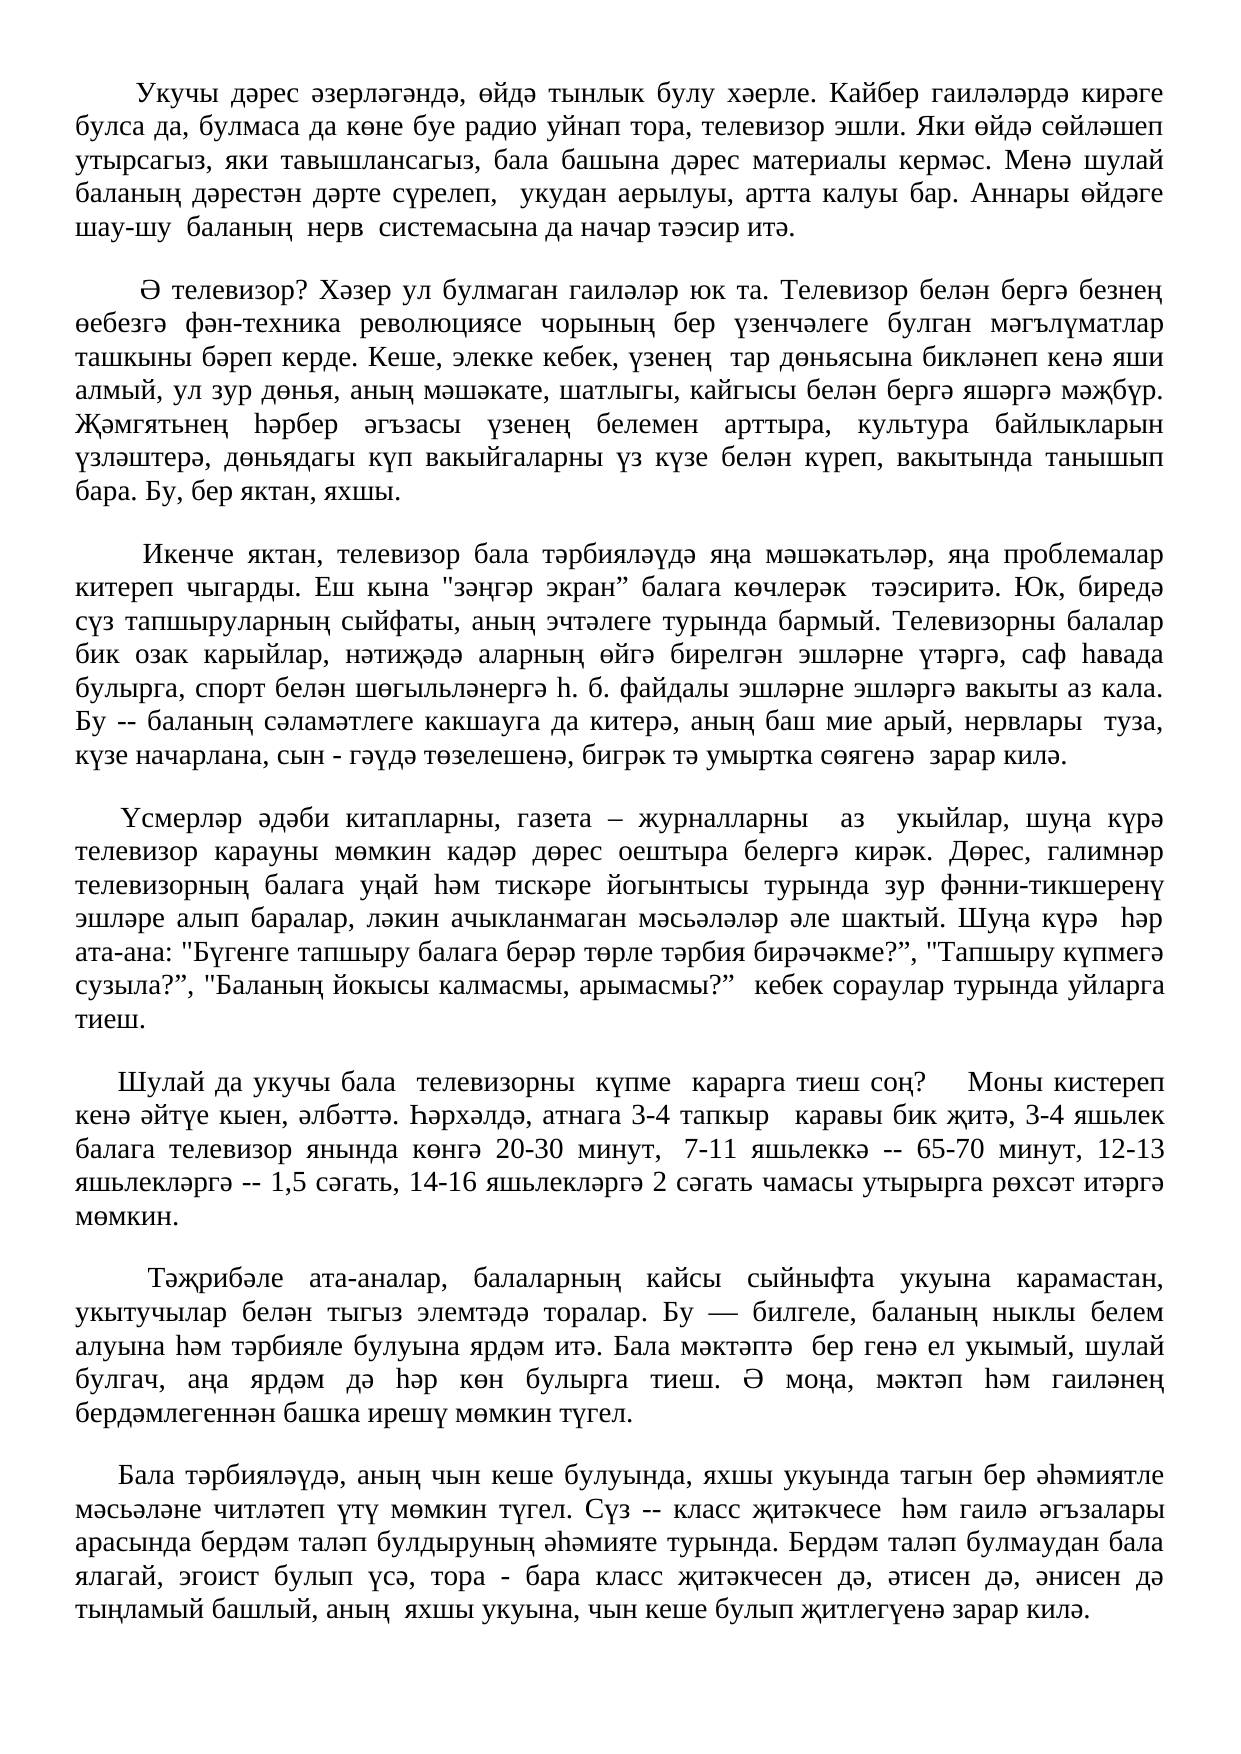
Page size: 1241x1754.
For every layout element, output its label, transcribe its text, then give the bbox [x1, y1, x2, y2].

text Тәҗрибәле ата-аналар, балаларның кайсы сыйныфта укуына карамастан, укытучылар белән тыгыз элемтәдә торалар. Бу — билгеле, баланың ныклы белем алуына һәм тәрбияле булуына ярдәм итә. Бала мәктәптә бер генә ел укымый, шулай булгач, аңа ярдәм дә һәр көн булырга тиеш. Ә моңа, мәктәп һәм гаиләнең бердәмлегеннән башка ирешү мөмкин түгел. [75, 1261, 1165, 1428]
text Икенче яктан, телевизор бала тәрбияләүдә яңа мәшәкатьләр, яңа проблемалар китереп чыгарды. Еш кына "зәңгәр экран” балага көчлерәк тәэсиритә. Юк, биредә сүз тапшыруларның сыйфаты, аның эчтәлеге турында бармый. Телевизорны балалар бик озак карыйлар, нәтиҗәдә аларның өйгә бирелгән эшләрне үтәргә, саф һавада булырга, спорт белән шөгыльләнергә һ. б. файдалы эшләрне эшләргә вакыты аз кала. Бу -- баланың сәламәтлеге какшауга да китерә, аның баш мие арый, нервлары туза, күзе начарлана, сын - гәүдә төзелешенә, бигрәк тә умыртка сөягенә зарар килә. [75, 536, 1165, 771]
text Шулай да укучы бала телевизорны күпме карарга тиеш соң? Моны кистереп кенә әйтүе кыен, әлбәттә. Һәрхәлдә, атнага 3-4 тапкыр каравы бик җитә, 3-4 яшьлек балага телевизор янында көнгә 20-30 минут, 7-11 яшьлеккә -- 65-70 минут, 12-13 яшьлекләргә -- 1,5 сәгать, 14-16 яшьлекләргә 2 сәгать чамасы утырырга рөхсәт итәргә мөмкин. [75, 1064, 1165, 1231]
text Ә телевизор? Хәзер ул булмаган гаиләләр юк та. Телевизор белән бергә безнең өебезгә фән-техника революциясе чорының бер үзенчәлеге булган мәгълүматлар ташкыны бәреп керде. Кеше, элекке кебек, үзенең тар дөньясына бикләнеп кенә яши алмый, ул зур дөнья, аның мәшәкате, шатлыгы, кайгысы белән бергә яшәргә мәҗбүр. Җәмгятьнең һәрбер әгъзасы үзенең белемен арттыра, культура байлыкларын үзләштерә, дөньядагы күп вакыйгаларны үз күзе белән күреп, вакытында танышып бара. Бу, бер яктан, яхшы. [75, 272, 1165, 507]
text Укучы дәрес әзерләгәндә, өйдә тынлык булу хәерле. Кайбер гаиләләрдә кирәге булса да, булмаса да көне буе радио уйнап тора, телевизор эшли. Яки өйдә сөйләшеп утырсагыз, яки тавышлансагыз, бала башына дәрес материалы кермәс. Менә шулай баланың дәрестән дәрте сүрелеп, укудан аерылуы, артта калуы бар. Аннары өйдәге шау-шу баланың нерв системасына да начар тәэсир итә. [75, 75, 1165, 243]
text Бала тәрбияләүдә, аның чын кеше булуында, яхшы укуында тагын бер әһәмиятле мәсьәләне читләтеп үтү мөмкин түгел. Сүз -- класс җитәкчесе һәм гаилә әгъзалары арасында бердәм таләп булдыруның әһәмияте турында. Бердәм таләп булмаудан бала ялагай, эгоист булып үсә, тора - бара класс җитәкчесен дә, әтисен дә, әнисен дә тыңламый башлый, аның яхшы укуына, чын кеше булып җитлегүенә зарар килә. [75, 1457, 1165, 1625]
text Үсмерләр әдәби китапларны, газета – журналларны аз укыйлар, шуңа күрә телевизор карауны мөмкин кадәр дөрес оештыра белергә кирәк. Дөрес, галимнәр телевизорның балага уңай һәм тискәре йогынтысы турында зур фәнни-тикшеренү эшләре алып баралар, ләкин ачыкланмаган мәсьәләләр әле шактый. Шуңа күрә һәр ата-ана: "Бүгенге тапшыру балага берәр төрле тәрбия бирәчәкме?”, "Тапшыру күпмегә сузыла?”, "Баланың йокысы калмасмы, арымасмы?” кебек сораулар турында уйларга тиеш. [75, 800, 1165, 1034]
